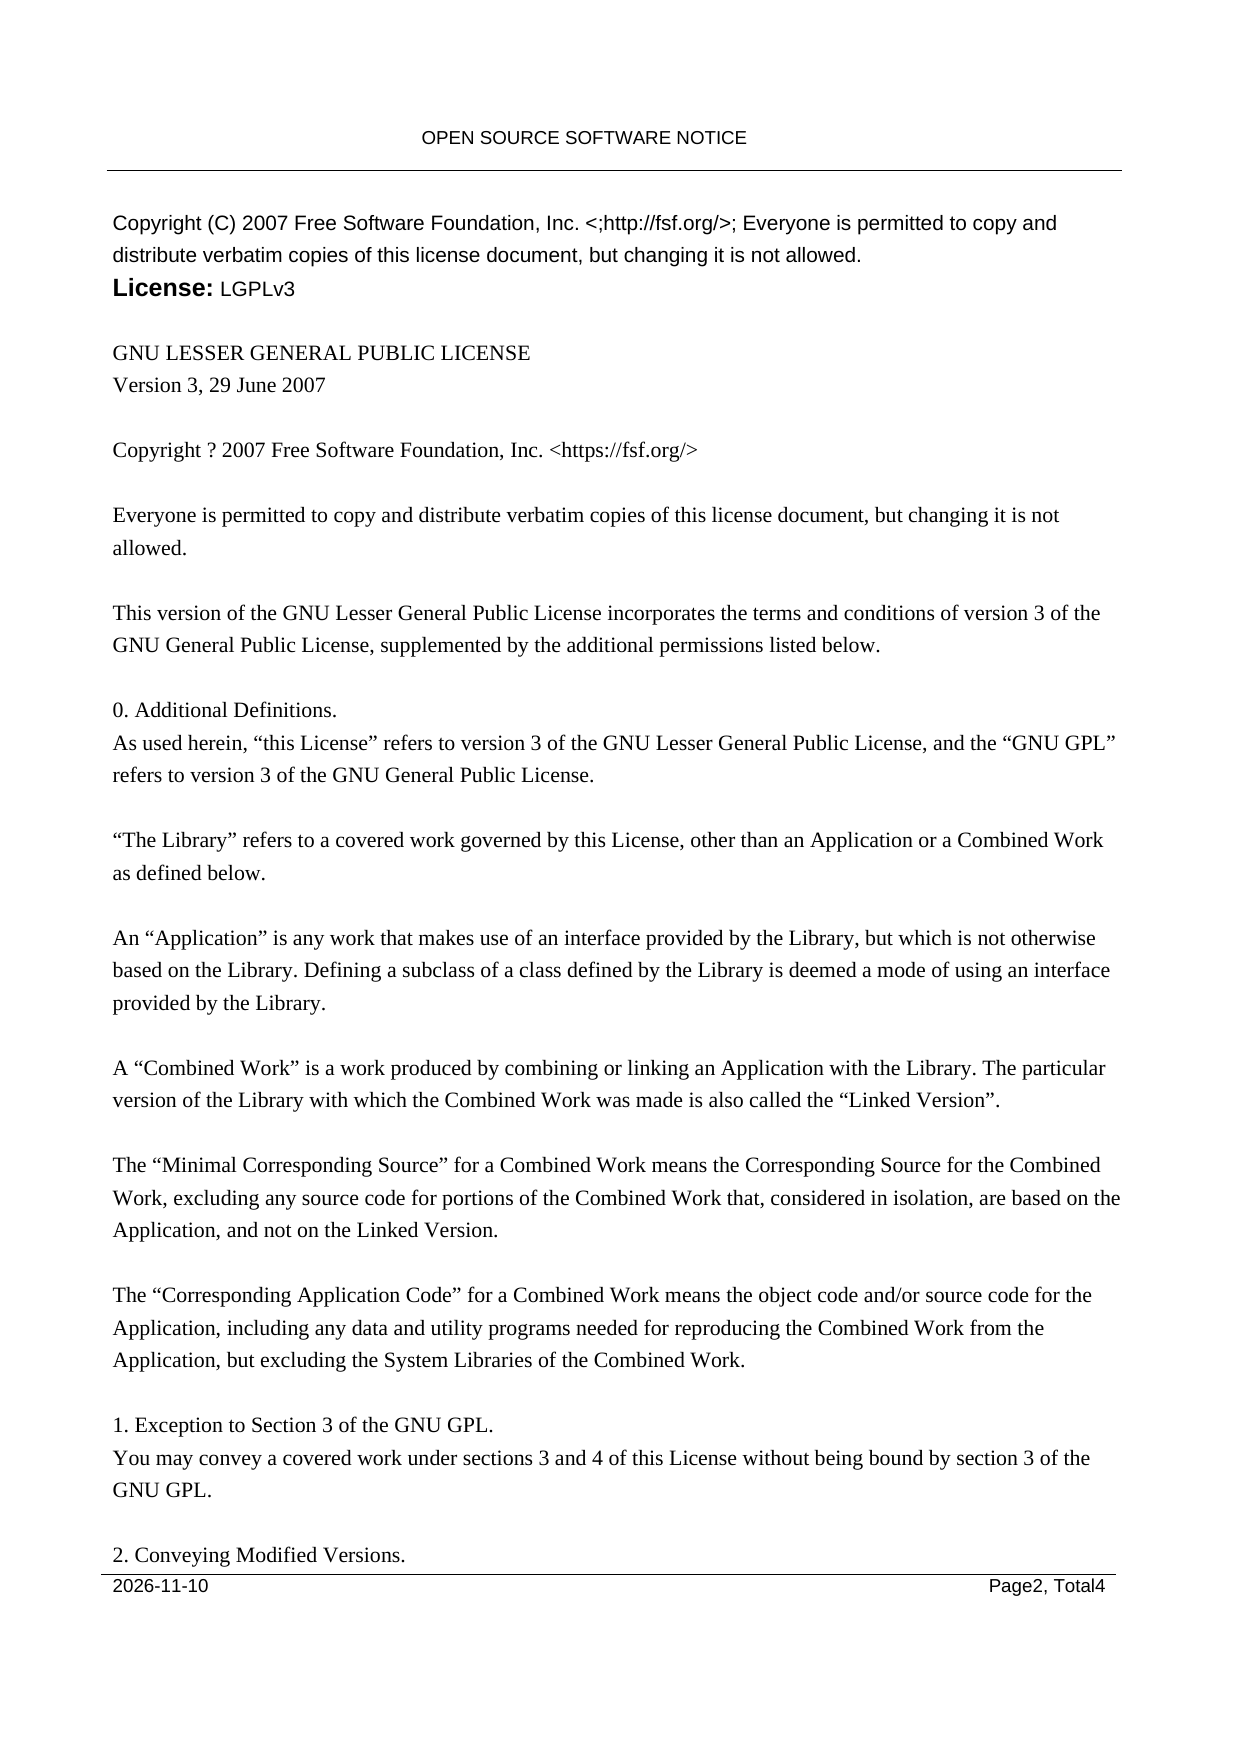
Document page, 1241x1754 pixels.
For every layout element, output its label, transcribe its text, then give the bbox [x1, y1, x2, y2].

text Copyright (C) 2007 Free Software Foundation, Inc. <;http://fsf.org/>; Everyone is permitted to copy and distribute verbatim copies of this license document, but changing it is not allowed. [112, 206, 1128, 271]
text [112, 271, 1128, 1571]
